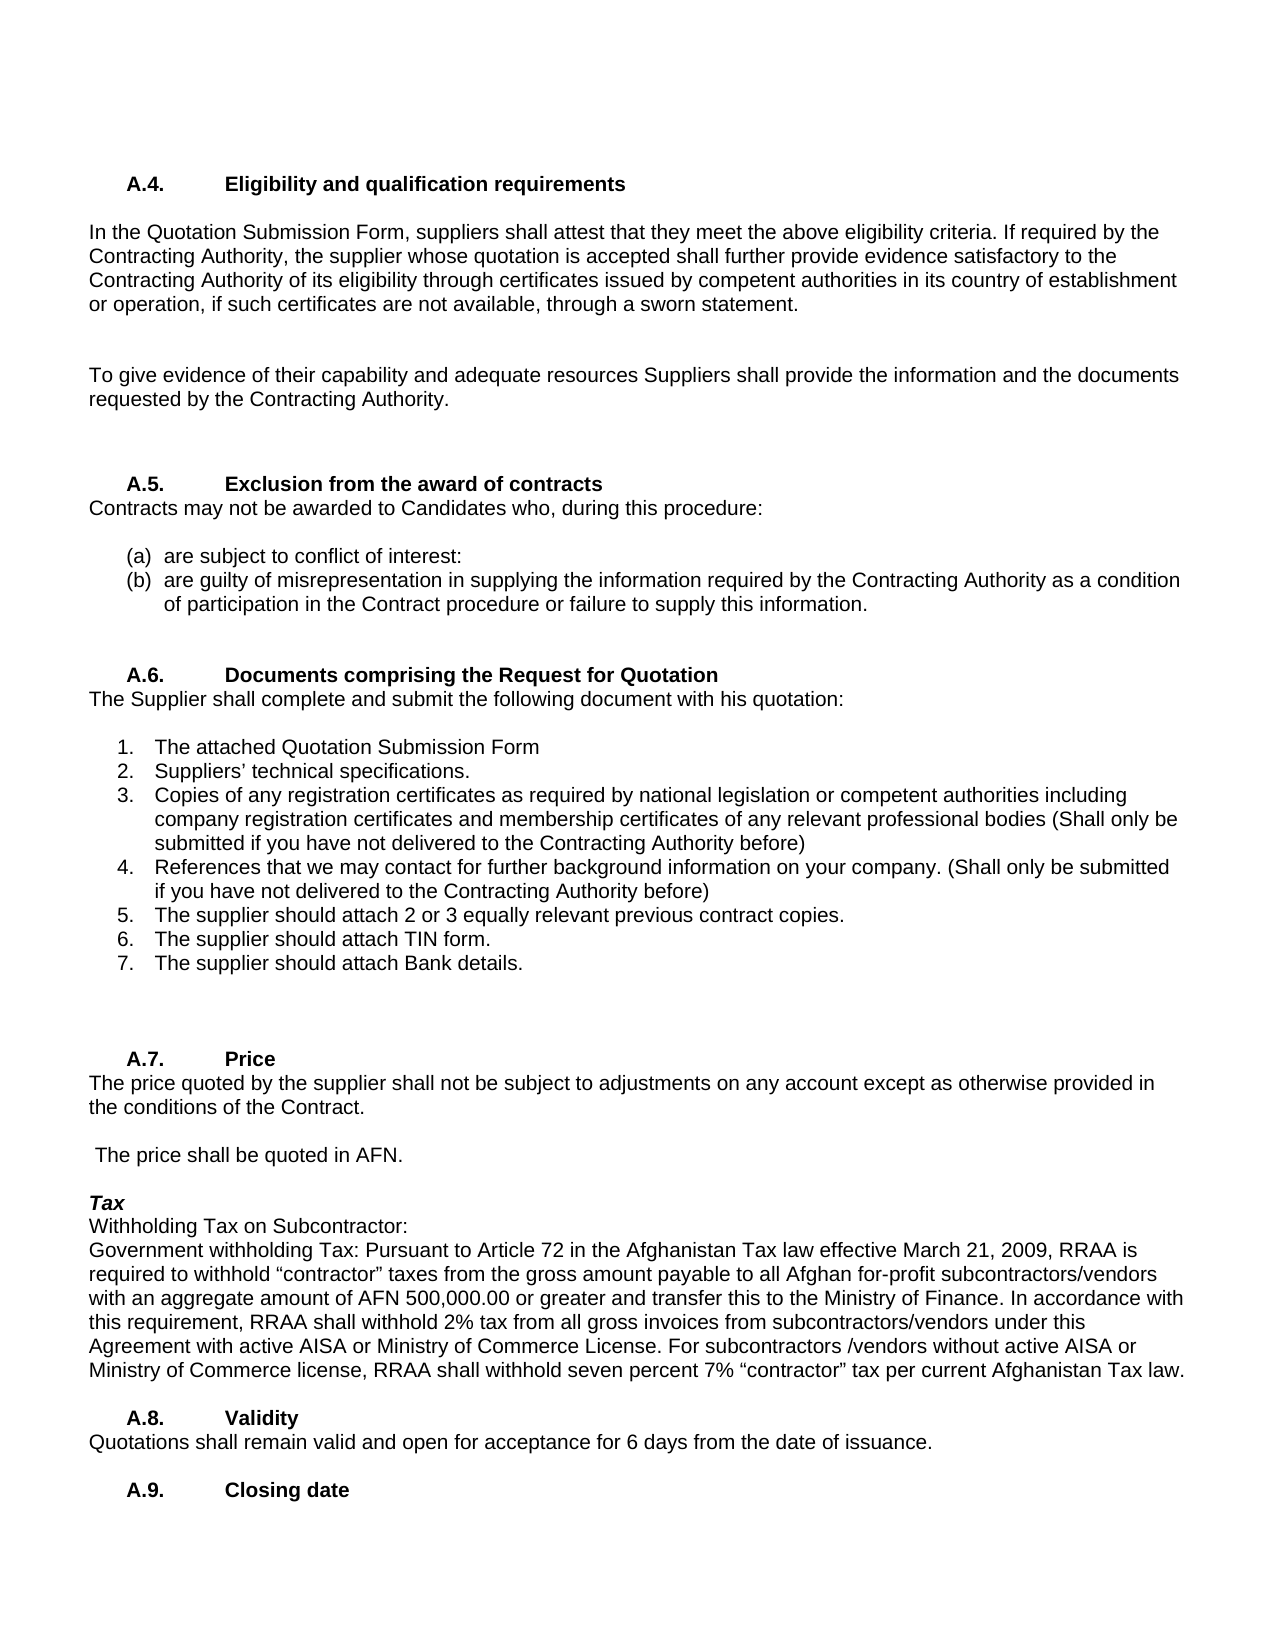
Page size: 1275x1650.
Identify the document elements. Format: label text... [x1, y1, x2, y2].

text Withholding Tax on Subcontractor: [89, 1214, 1186, 1238]
text To give evidence of their capability and adequate resources Suppliers shall provide the information and the documents requested by the Contracting Authority. [89, 363, 1186, 411]
list Suppliers’ technical specifications. [117, 759, 1186, 783]
text Contracts may not be awarded to Candidates who, during this procedure: [89, 496, 1186, 519]
text Tax [89, 1190, 1186, 1214]
list Eligibility and qualification requirements [126, 172, 1186, 196]
list The supplier should attach Bank details. [117, 951, 1186, 975]
text The price quoted by the supplier shall not be subject to adjustments on any account except as otherwise provided in the conditions of the Contract. [89, 1071, 1186, 1118]
list are guilty of misrepresentation in supplying the information required by the Contracting Authority as a condition of participation in the Contract procedure or failure to supply this information. [126, 567, 1186, 615]
list Validity [126, 1406, 1186, 1430]
list Price [126, 1047, 1186, 1071]
list Closing date [126, 1478, 1186, 1502]
list Copies of any registration certificates as required by national legislation or competent authorities including company registration certificates and membership certificates of any relevant professional bodies (Shall only be submitted if you have not delivered to the Contracting Authority before) [117, 783, 1186, 855]
text The price shall be quoted in AFN. [89, 1142, 1186, 1166]
list The supplier should attach 2 or 3 equally relevant previous contract copies. [117, 903, 1186, 927]
text The Supplier shall complete and submit the following document with his quotation: [89, 687, 1186, 711]
list are subject to conflict of interest: [126, 543, 1186, 567]
list References that we may contact for further background information on your company. (Shall only be submitted if you have not delivered to the Contracting Authority before) [117, 855, 1186, 903]
text In the Quotation Submission Form, suppliers shall attest that they meet the above eligibility criteria. If required by the Contracting Authority, the supplier whose quotation is accepted shall further provide evidence satisfactory to the Contracting Authority of its eligibility through certificates issued by competent authorities in its country of establishment or operation, if such certificates are not available, through a sworn statement. [89, 219, 1186, 315]
text Government withholding Tax: Pursuant to Article 72 in the Afghanistan Tax law effective March 21, 2009, RRAA is required to withhold “contractor” taxes from the gross amount payable to all Afghan for-profit subcontractors/vendors with an aggregate amount of AFN 500,000.00 or greater and transfer this to the Ministry of Finance. In accordance with this requirement, RRAA shall withhold 2% tax from all gross invoices from subcontractors/vendors under this Agreement with active AISA or Ministry of Commerce License. For subcontractors /vendors without active AISA or Ministry of Commerce license, RRAA shall withhold seven percent 7% “contractor” tax per current Afghanistan Tax law. [89, 1238, 1186, 1382]
list Exclusion from the award of contracts [126, 472, 1186, 496]
text Quotations shall remain valid and open for acceptance for 6 days from the date of issuance. [89, 1430, 1186, 1454]
list Documents comprising the Request for Quotation [126, 663, 1186, 687]
list The supplier should attach TIN form. [117, 927, 1186, 951]
list The attached Quotation Submission Form [117, 735, 1186, 759]
